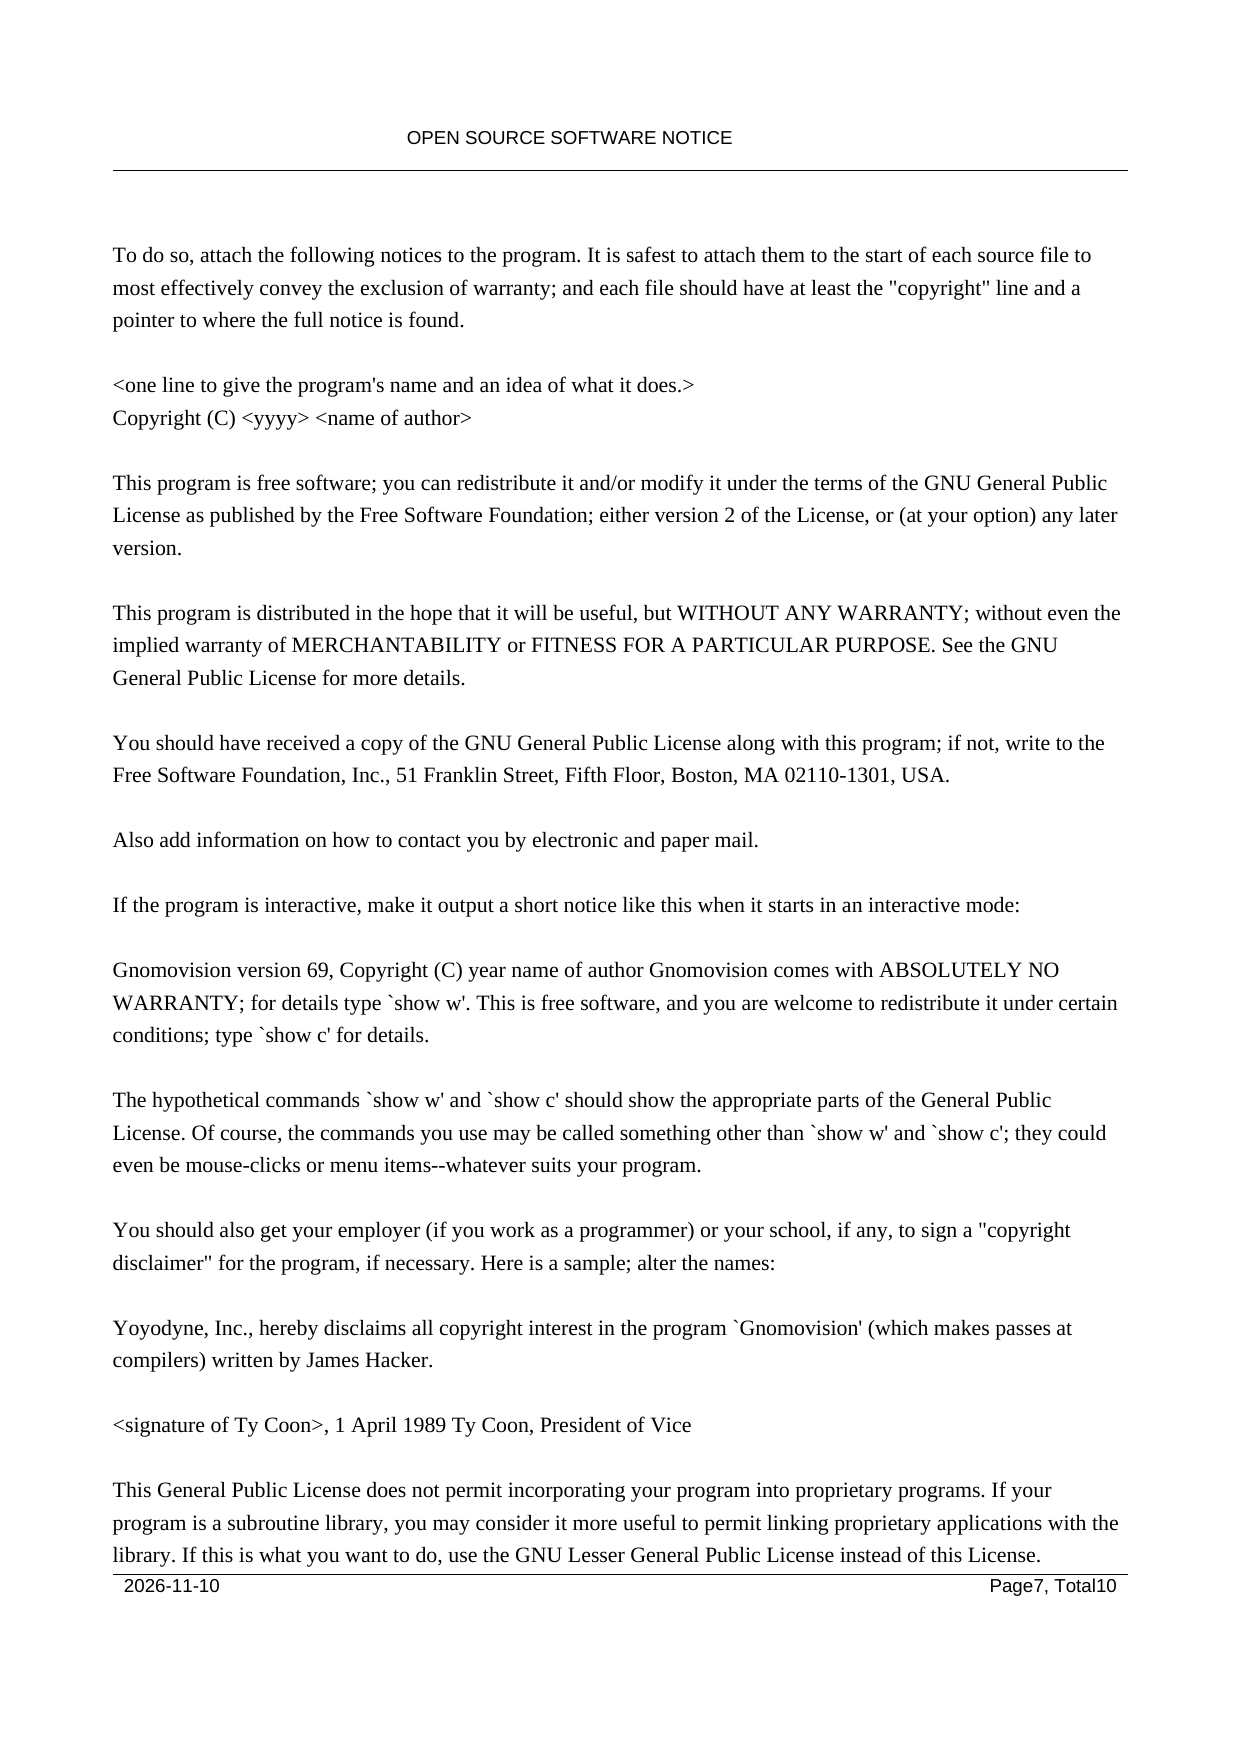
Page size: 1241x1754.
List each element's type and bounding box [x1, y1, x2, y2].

text [112, 206, 1128, 1571]
